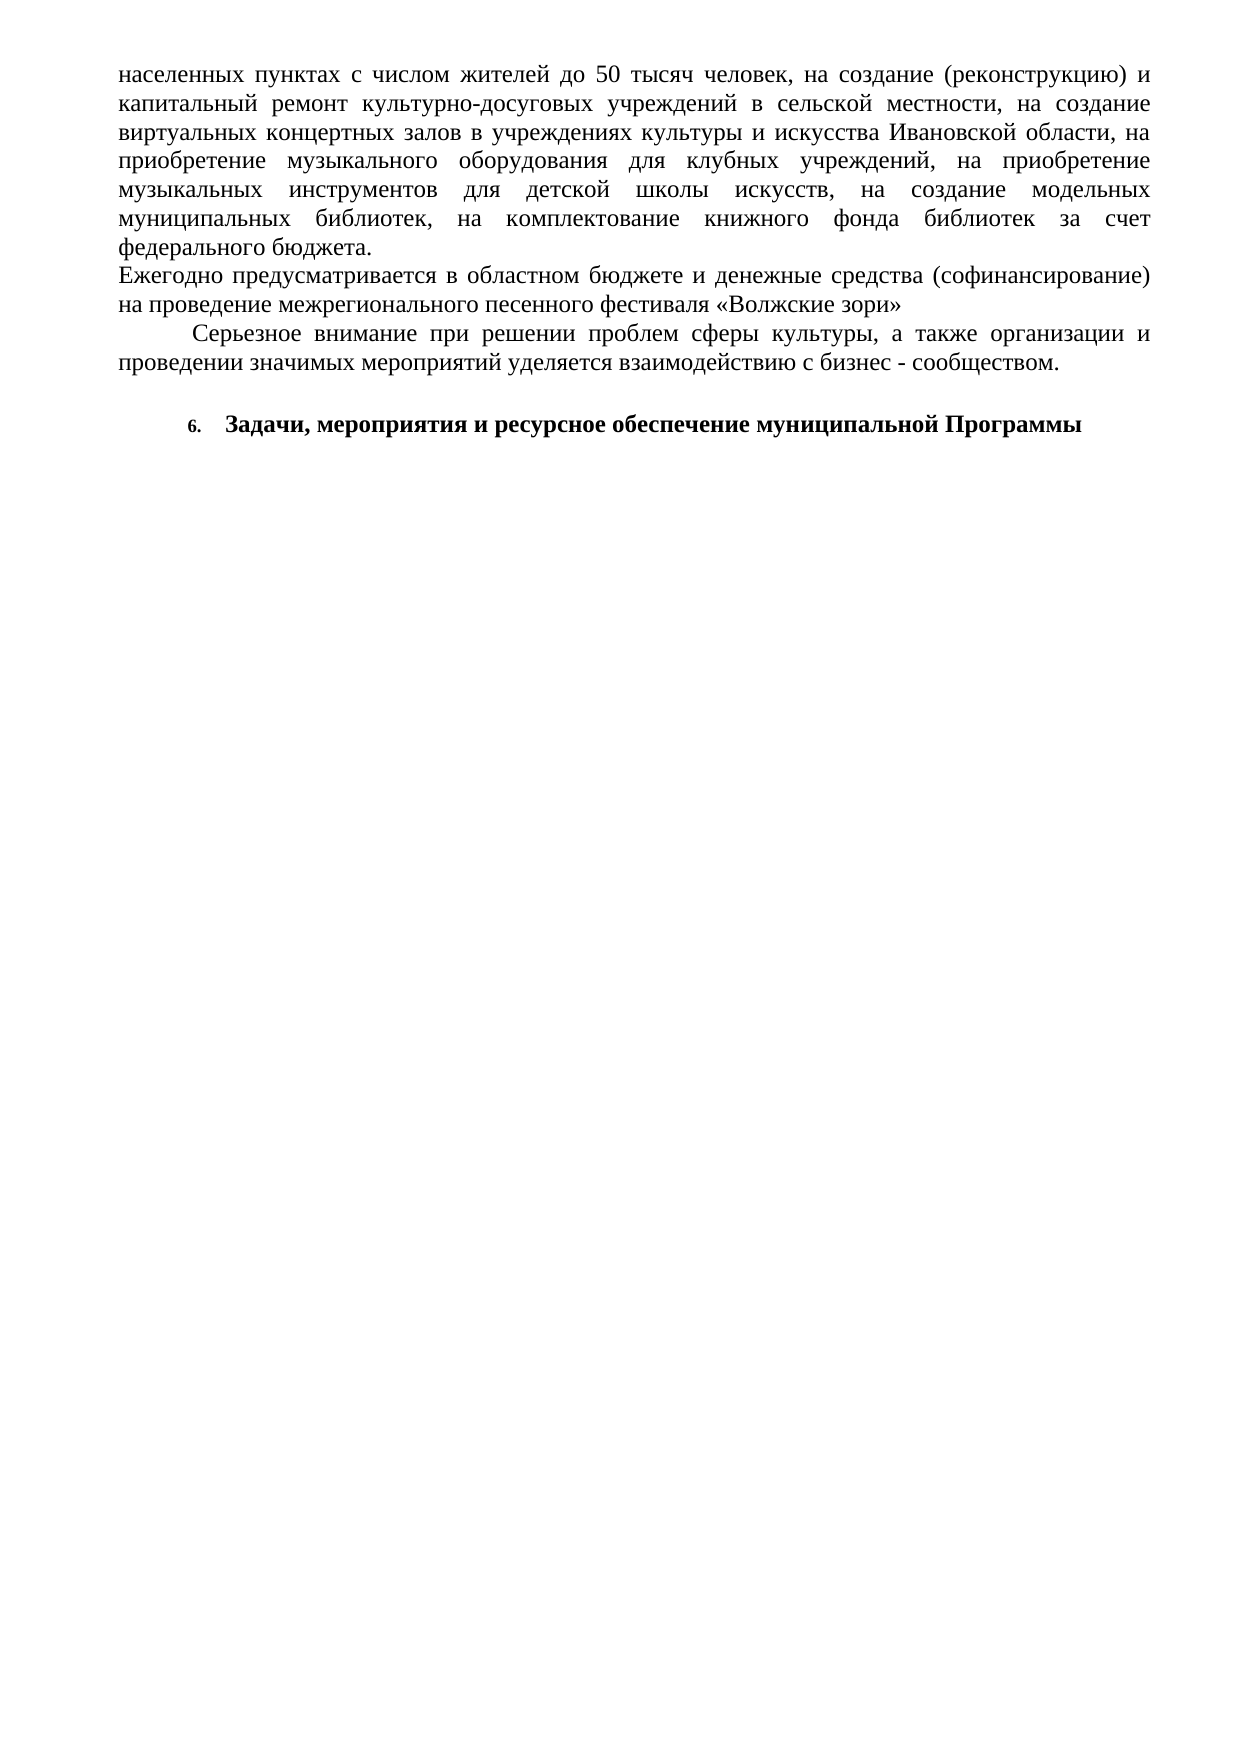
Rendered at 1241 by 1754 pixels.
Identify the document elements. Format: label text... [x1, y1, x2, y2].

list Задачи, мероприятия и ресурсное обеспечение муниципальной Программы [118, 409, 1152, 438]
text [118, 59, 1152, 260]
text Серьезное внимание при решении проблем сферы культуры, а также организации и проведении значимых мероприятий уделяется взаимодействию с бизнес - сообществом. [118, 318, 1152, 375]
text Ежегодно предусматривается в областном бюджете и денежные средства (софинансирование) на проведение межрегионального песенного фестиваля «Волжские зори» [118, 260, 1152, 318]
